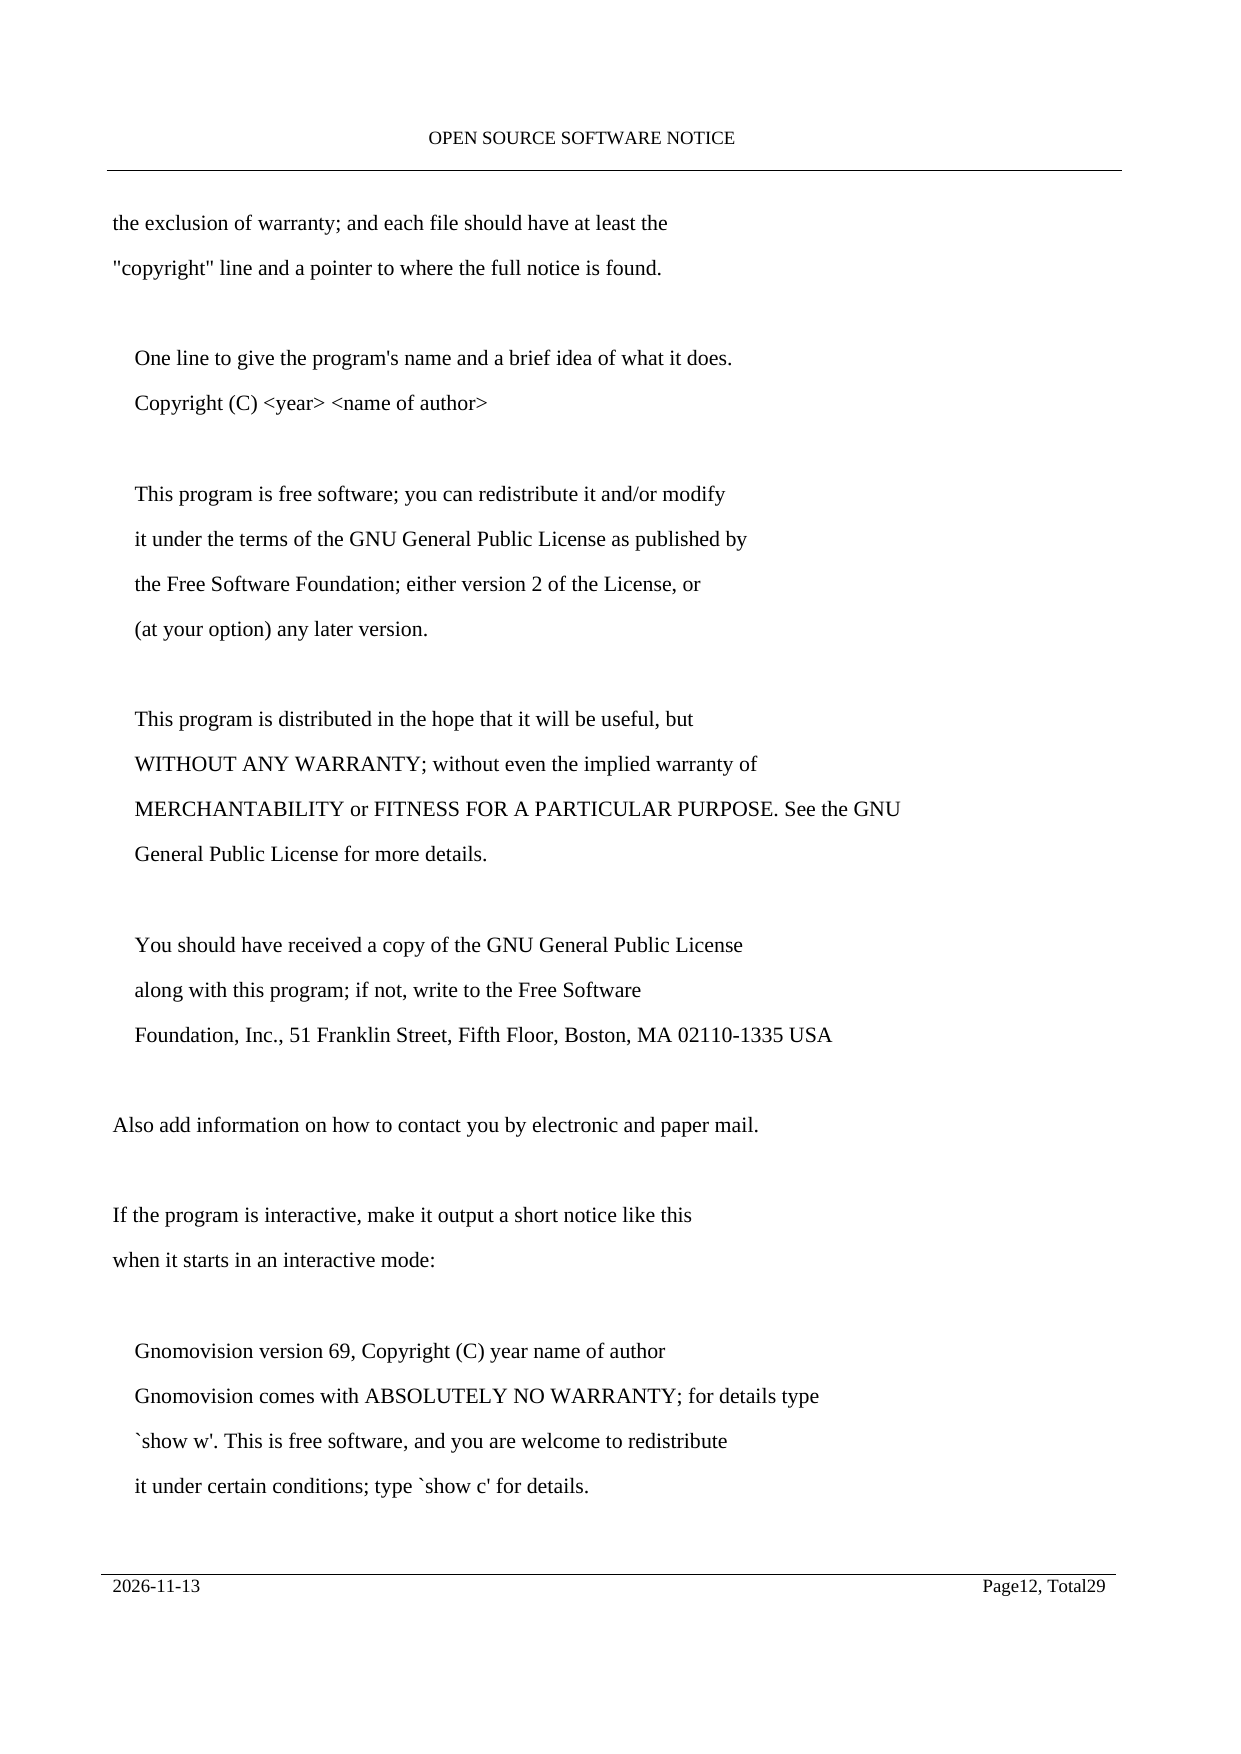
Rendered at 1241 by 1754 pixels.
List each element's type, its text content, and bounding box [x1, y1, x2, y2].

text MERCHANTABILITY or FITNESS FOR A PARTICULAR PURPOSE. See the GNU [112, 793, 1128, 825]
text You should have received a copy of the GNU General Public License [112, 928, 1128, 961]
text Foundation, Inc., 51 Franklin Street, Fifth Floor, Boston, MA 02110-1335 USA [112, 1018, 1128, 1051]
text Also add information on how to contact you by electronic and paper mail. [112, 1108, 1128, 1141]
text it under the terms of the GNU General Public License as published by [112, 522, 1128, 554]
text Gnomovision version 69, Copyright (C) year name of author [112, 1334, 1128, 1366]
text "copyright" line and a pointer to where the full notice is found. [112, 251, 1128, 284]
text One line to give the program's name and a brief idea of what it does. [112, 342, 1128, 374]
text This program is distributed in the hope that it will be useful, but [112, 702, 1128, 735]
text Copyright (C) <year> <name of author> [112, 387, 1128, 419]
text This program is free software; you can redistribute it and/or modify [112, 477, 1128, 509]
text WITHOUT ANY WARRANTY; without even the implied warranty of [112, 748, 1128, 780]
text when it starts in an interactive mode: [112, 1244, 1128, 1276]
text it under certain conditions; type `show c' for details. [112, 1469, 1128, 1502]
text the exclusion of warranty; and each file should have at least the [112, 206, 1128, 239]
text Gnomovision comes with ABSOLUTELY NO WARRANTY; for details type [112, 1379, 1128, 1412]
text General Public License for more details. [112, 838, 1128, 870]
text (at your option) any later version. [112, 612, 1128, 645]
text the Free Software Foundation; either version 2 of the License, or [112, 567, 1128, 600]
text `show w'. This is free software, and you are welcome to redistribute [112, 1424, 1128, 1457]
text If the program is interactive, make it output a short notice like this [112, 1199, 1128, 1231]
text along with this program; if not, write to the Free Software [112, 973, 1128, 1006]
